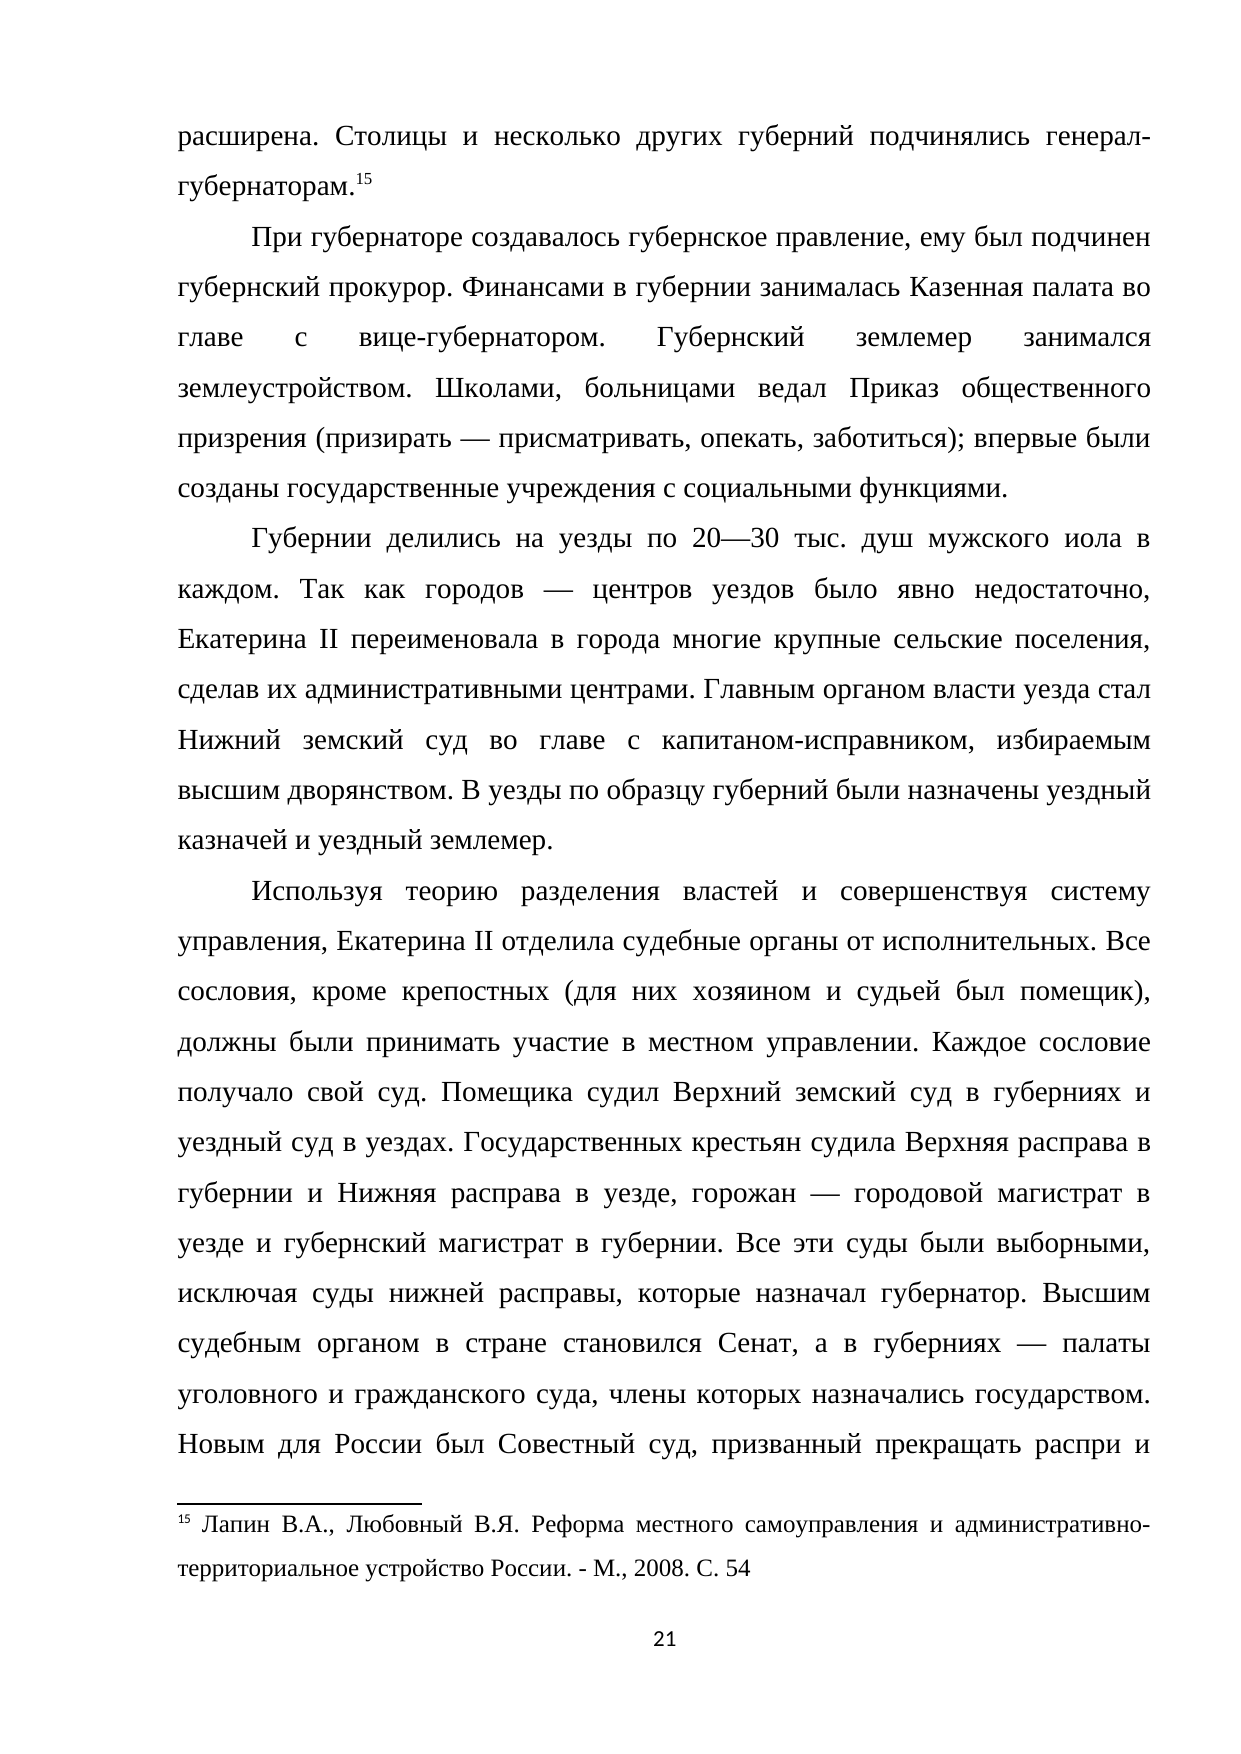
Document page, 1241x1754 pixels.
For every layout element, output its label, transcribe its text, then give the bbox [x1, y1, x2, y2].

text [177, 118, 1152, 202]
text Губернии делились на уезды по 20—30 тыс. душ мужского иола в каждом. Так как городов — центров уездов было явно недостаточно, Екатерина II переименовала в города многие крупные сельские поселения, сделав их административными центрами. Главным органом власти уезда стал Нижний земский суд во главе с капитаном-исправником, избираемым высшим дворянством. В уезды по образцу губерний были назначены уездный казначей и уездный землемер. [177, 521, 1152, 856]
text При губернаторе создавалось губернское правление, ему был подчинен губернский прокурор. Финансами в губернии занималась Казенная палата во главе с вице-губернатором. Губернский землемер занимался землеустройством. Школами, больницами ведал Приказ общественного призрения (призирать — присматривать, опекать, заботиться); впервые были созданы государственные учреждения с социальными функциями. [177, 219, 1152, 504]
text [177, 873, 1152, 1460]
